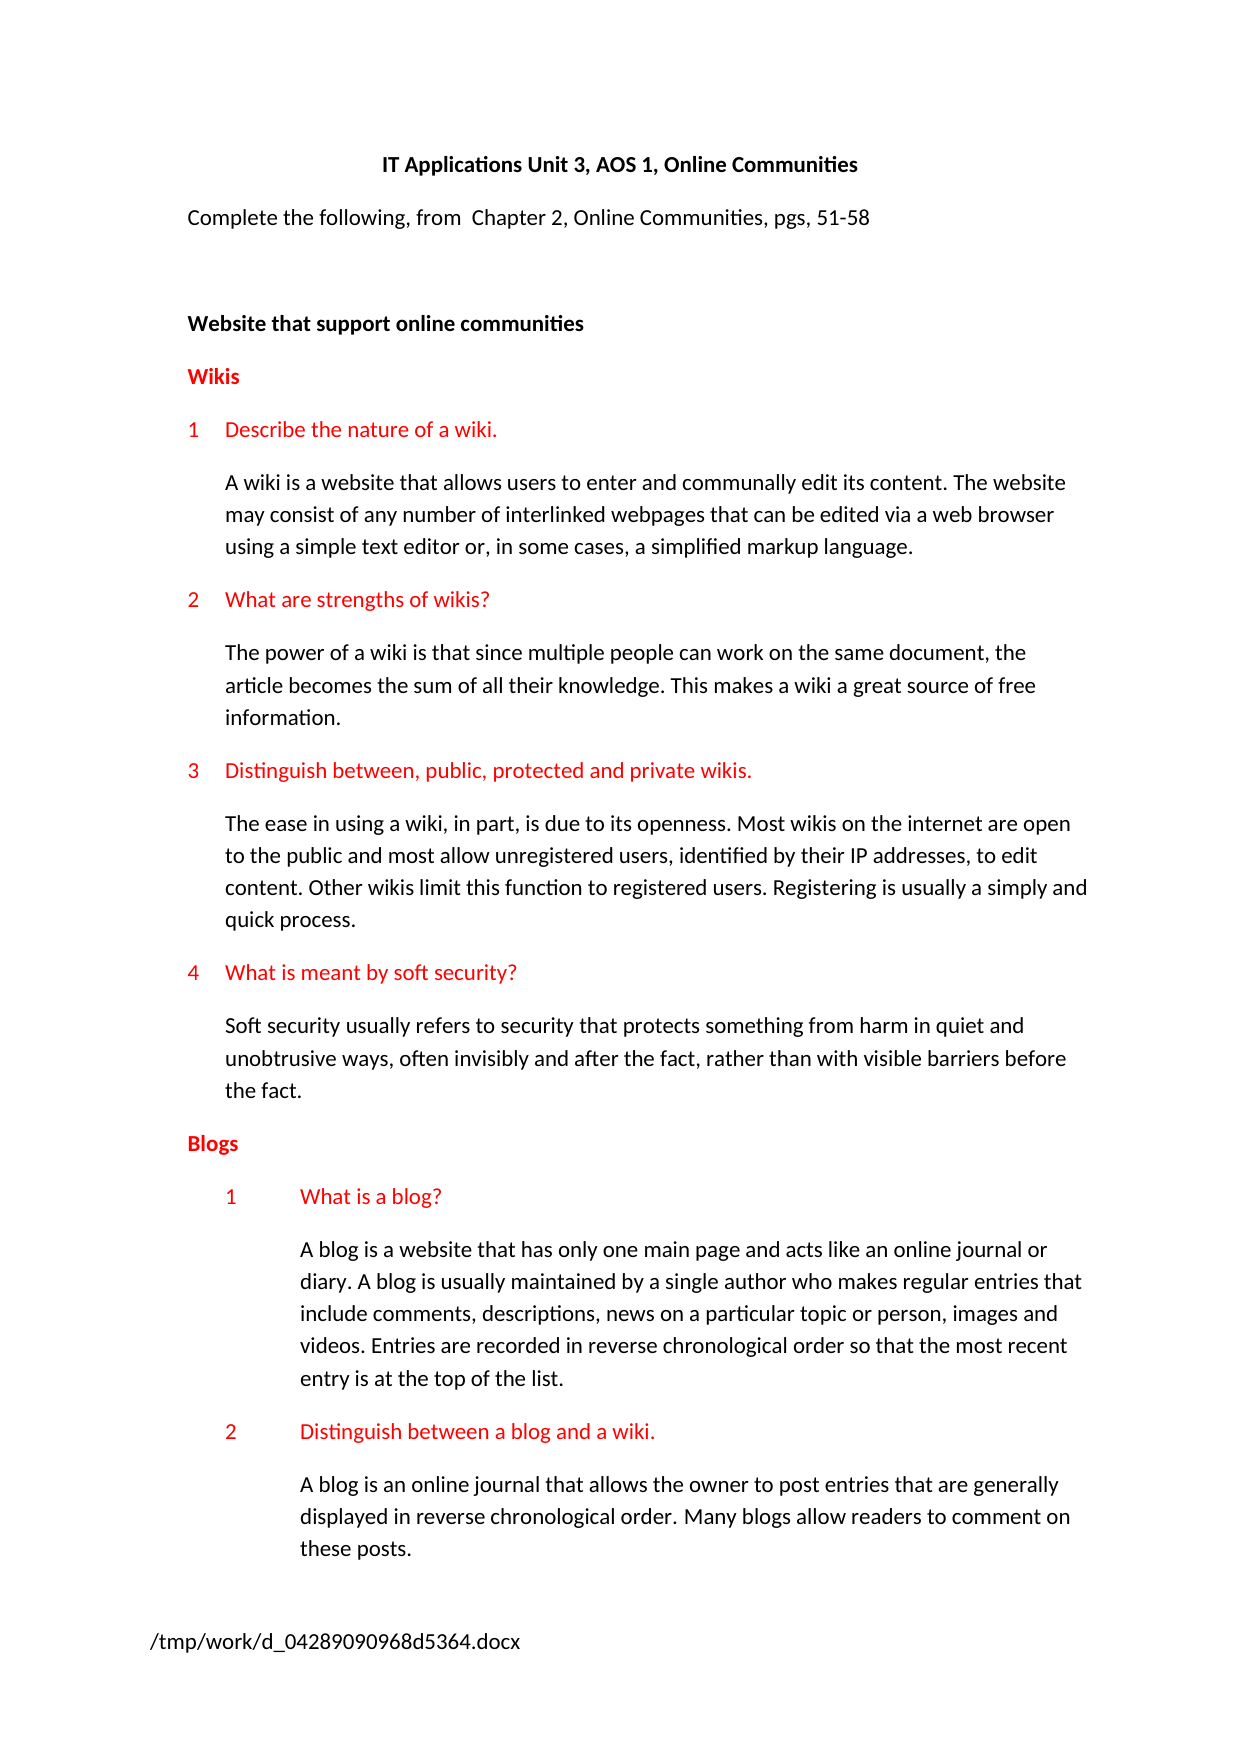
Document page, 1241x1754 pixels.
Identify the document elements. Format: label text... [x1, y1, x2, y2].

list Wikis [187, 362, 1090, 390]
list What is meant by soft security? [187, 958, 1090, 987]
list Describe the nature of a wiki. [187, 415, 1090, 443]
list A wiki is a website that allows users to enter and communally edit its content. The website may consist of any number of interlinked webpages that can be edited via a web browser using a simple text editor or, in some cases, a simplified markup language. [225, 468, 1090, 561]
text The ease in using a wiki, in part, is due to its openness. Most wikis on the internet are open to the public and most allow unregistered users, identified by their IP addresses, to edit content. Other wikis limit this function to registered users. Registering is usually a simply and quick process. [225, 809, 1090, 933]
list A blog is a website that has only one main page and acts like an online journal or diary. A blog is usually maintained by a single author who makes regular entries that include comments, descriptions, news on a particular topic or person, images and videos. Entries are recorded in reverse chronological order so that the most recent entry is at the top of the list. [300, 1235, 1090, 1392]
list Blogs [187, 1129, 1090, 1157]
list Distinguish between, public, protected and private wikis. [187, 756, 1090, 784]
list Complete the following, from Chapter 2, Online Communities, pgs, 51-58 [187, 203, 1090, 231]
text The power of a wiki is that since multiple people can work on the same document, the article becomes the sum of all their knowledge. This makes a wiki a great source of free information. [225, 638, 1090, 731]
list Distinguish between a blog and a wiki. [225, 1417, 1090, 1445]
text IT Applications Unit 3, AOS 1, Online Communities [150, 150, 1090, 178]
list What is a blog? [225, 1182, 1090, 1210]
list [300, 1470, 1090, 1594]
list What are strengths of wikis? [187, 586, 1090, 613]
text Soft security usually refers to security that protects something from harm in quiet and unobtrusive ways, often invisibly and after the fact, rather than with visible barriers before the fact. [225, 1012, 1090, 1104]
list Website that support online communities [187, 309, 1090, 337]
